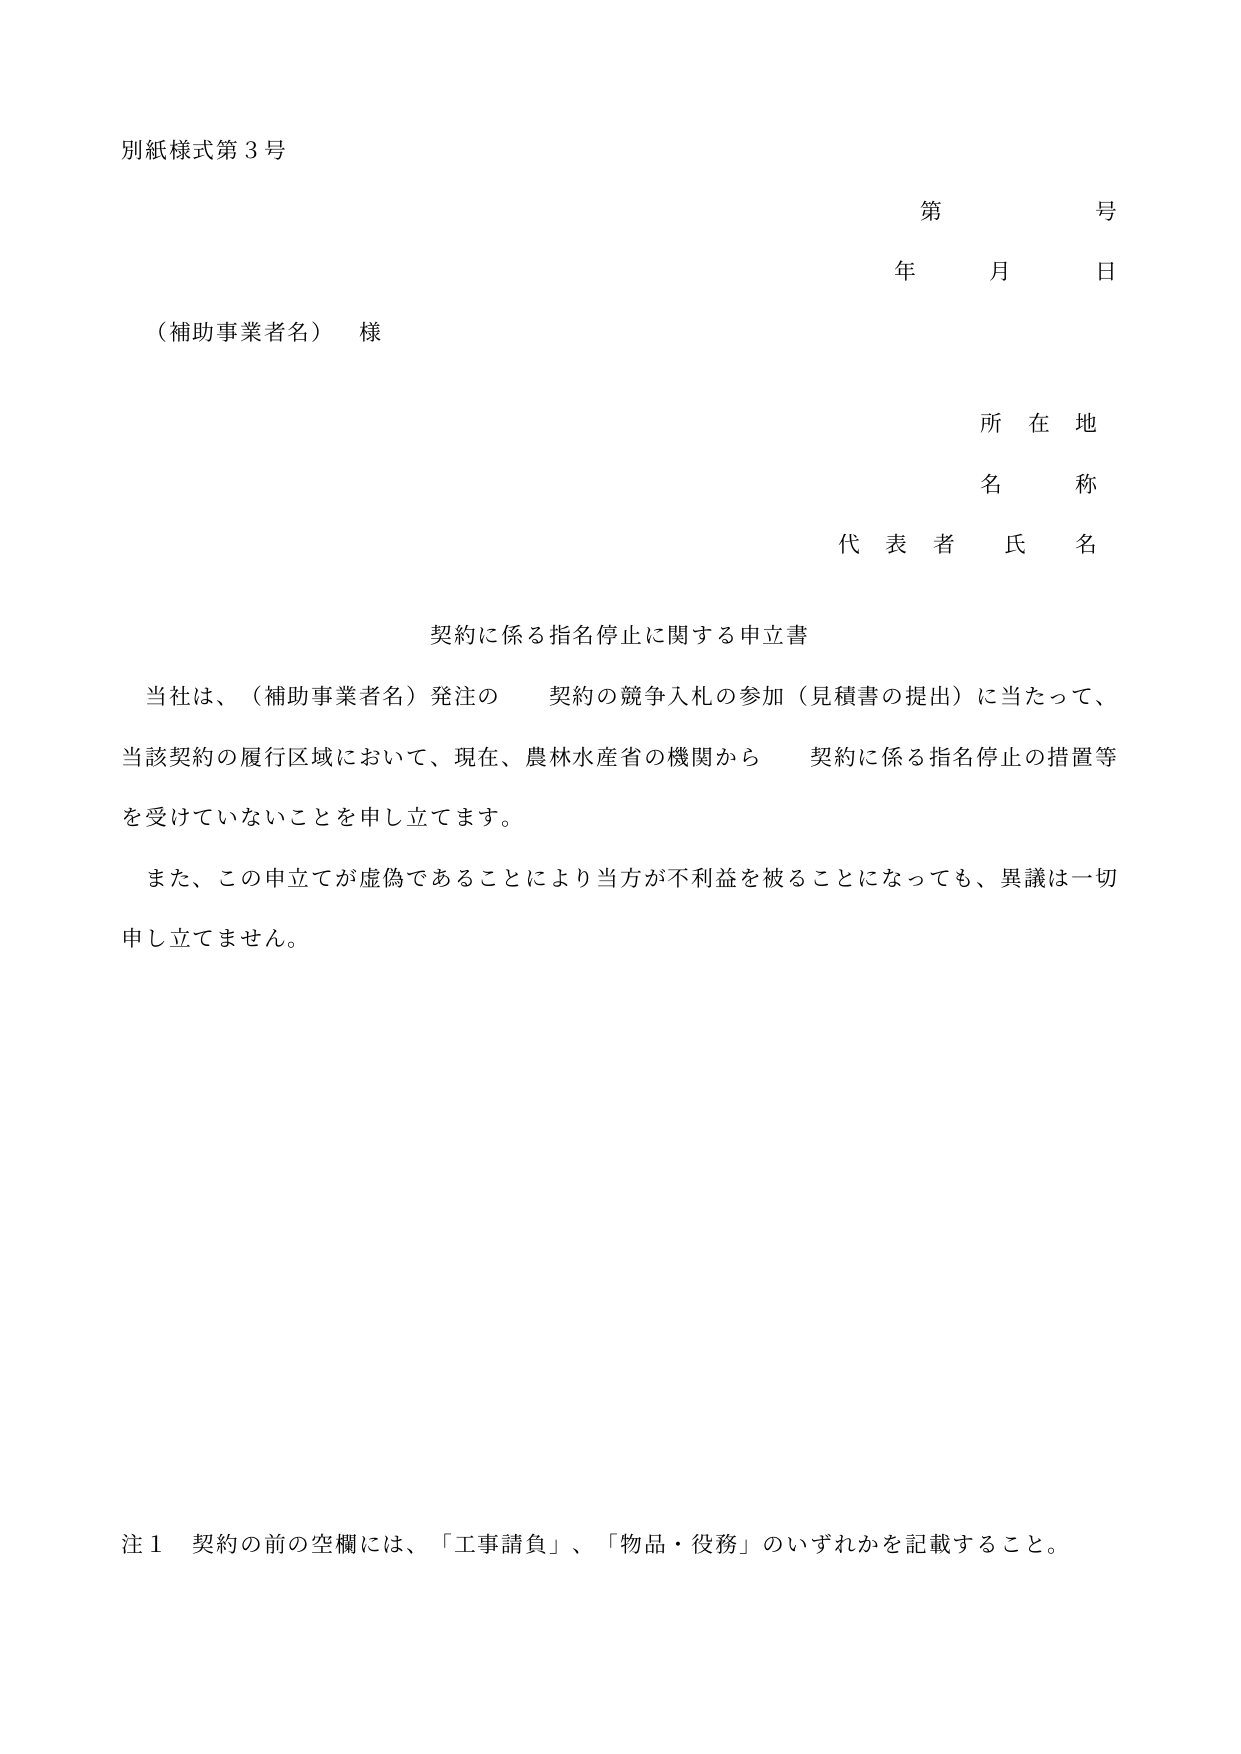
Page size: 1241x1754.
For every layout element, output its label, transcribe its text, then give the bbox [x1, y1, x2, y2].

text 所 在 地 [141, 392, 1099, 452]
text 代 表 者 氏 名 [141, 513, 1099, 573]
text また、この申立てが虚偽であることにより当方が不利益を被ることになっても、異議は一切申し立てません。 [121, 846, 1119, 967]
text 当社は、（補助事業者名）発注の 契約の競争入札の参加（見積書の提出）に当たって、当該契約の履行区域において、現在、農林水産省の機関から 契約に係る指名停止の措置等を受けていないことを申し立てます。 [121, 664, 1119, 846]
text （補助事業者名） 様 [121, 301, 1119, 361]
text 別紙様式第３号 [121, 119, 1119, 179]
text 年 月 日 [121, 240, 1119, 301]
text 注１ 契約の前の空欄には、「工事請負」、「物品・役務」のいずれかを記載すること。 [121, 1513, 1119, 1574]
text 契約に係る指名停止に関する申立書 [121, 604, 1119, 664]
text 名 称 [141, 452, 1099, 513]
text 第 号 [121, 179, 1119, 240]
